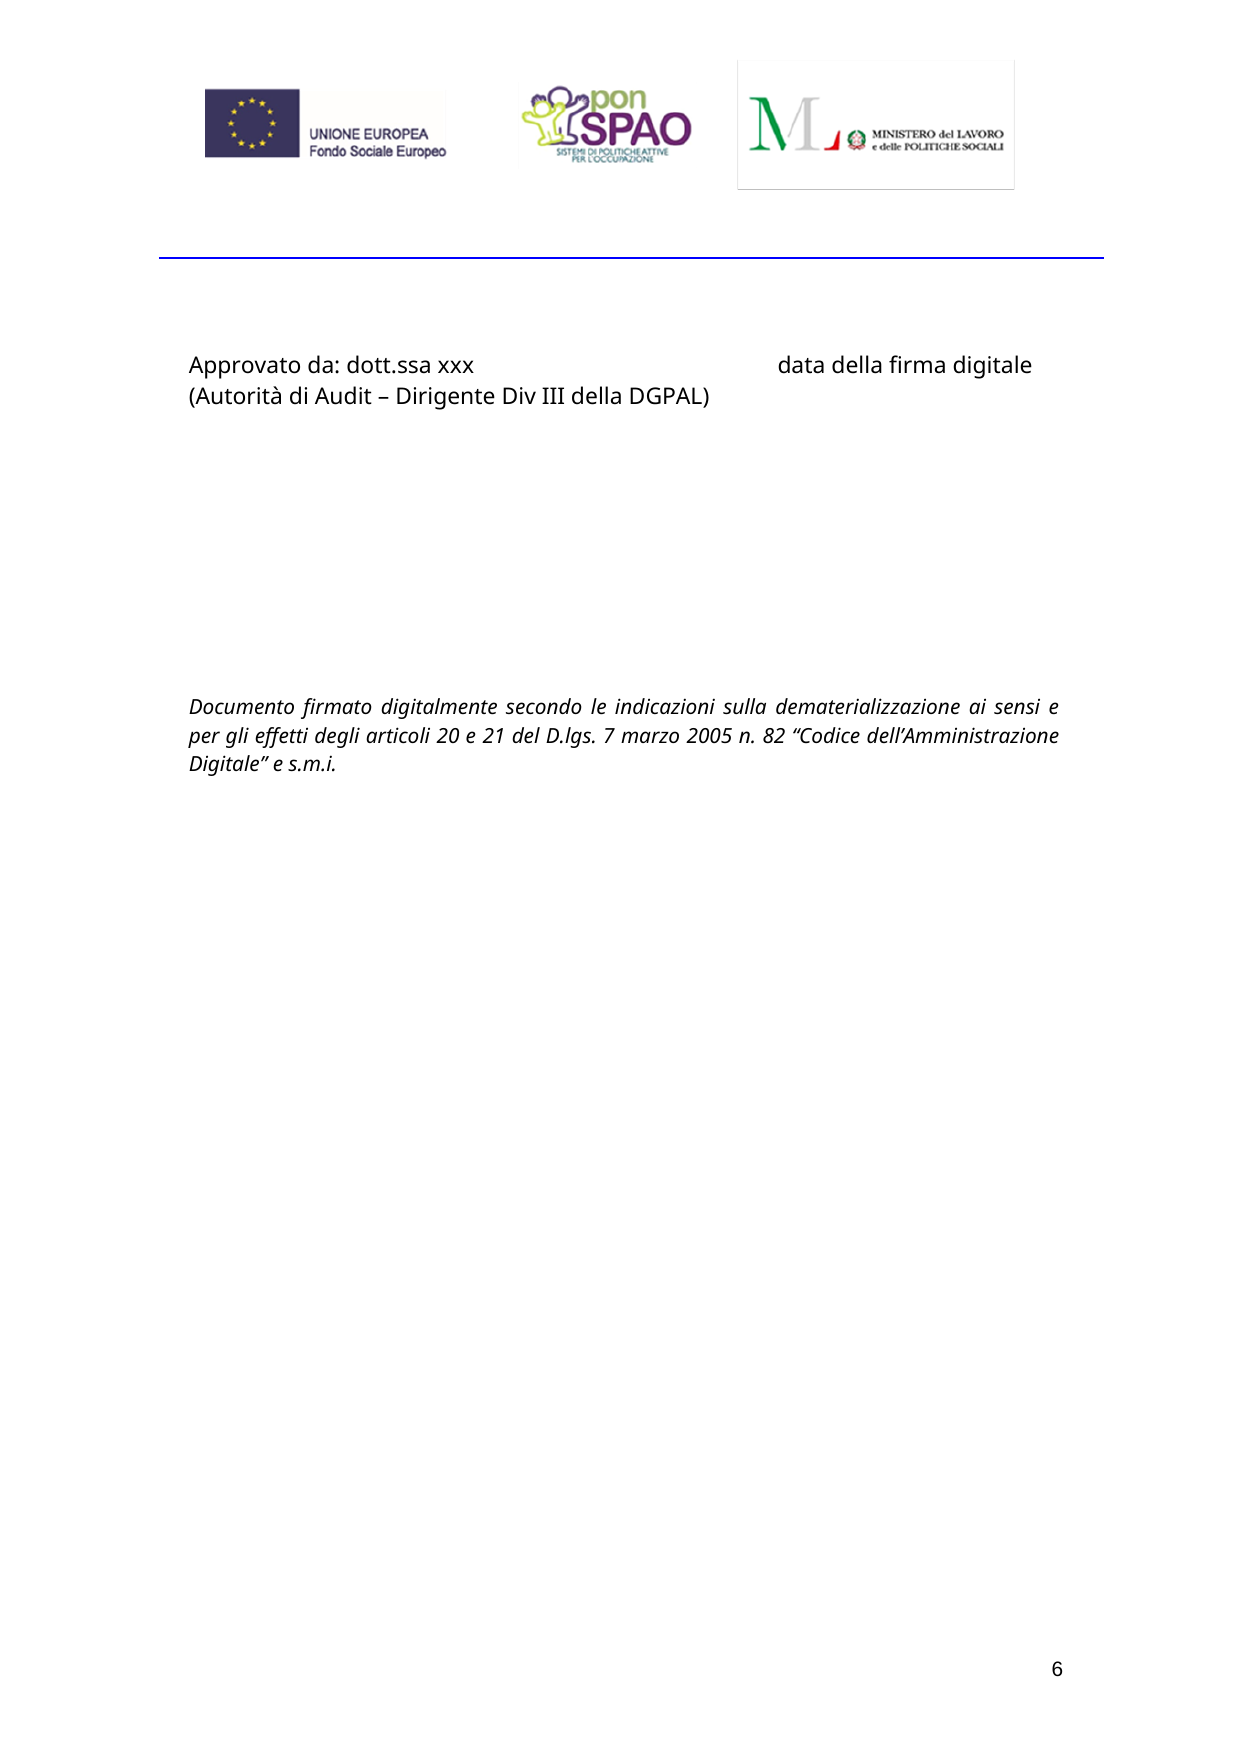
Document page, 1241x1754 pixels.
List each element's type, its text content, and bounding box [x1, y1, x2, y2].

text Documento firmato digitalmente secondo le indicazioni sulla dematerializzazione ai sensi e per gli effetti degli articoli 20 e 21 del D.lgs. 7 marzo 2005 n. 82 “Codice dell’Amministrazione Digitale” e s.m.i. [188, 692, 1063, 778]
text (Autorità di Audit – Dirigente Div III della DGPAL) [188, 380, 1063, 411]
text Approvato da: dott.ssa xxx data della firma digitale [188, 349, 1063, 380]
